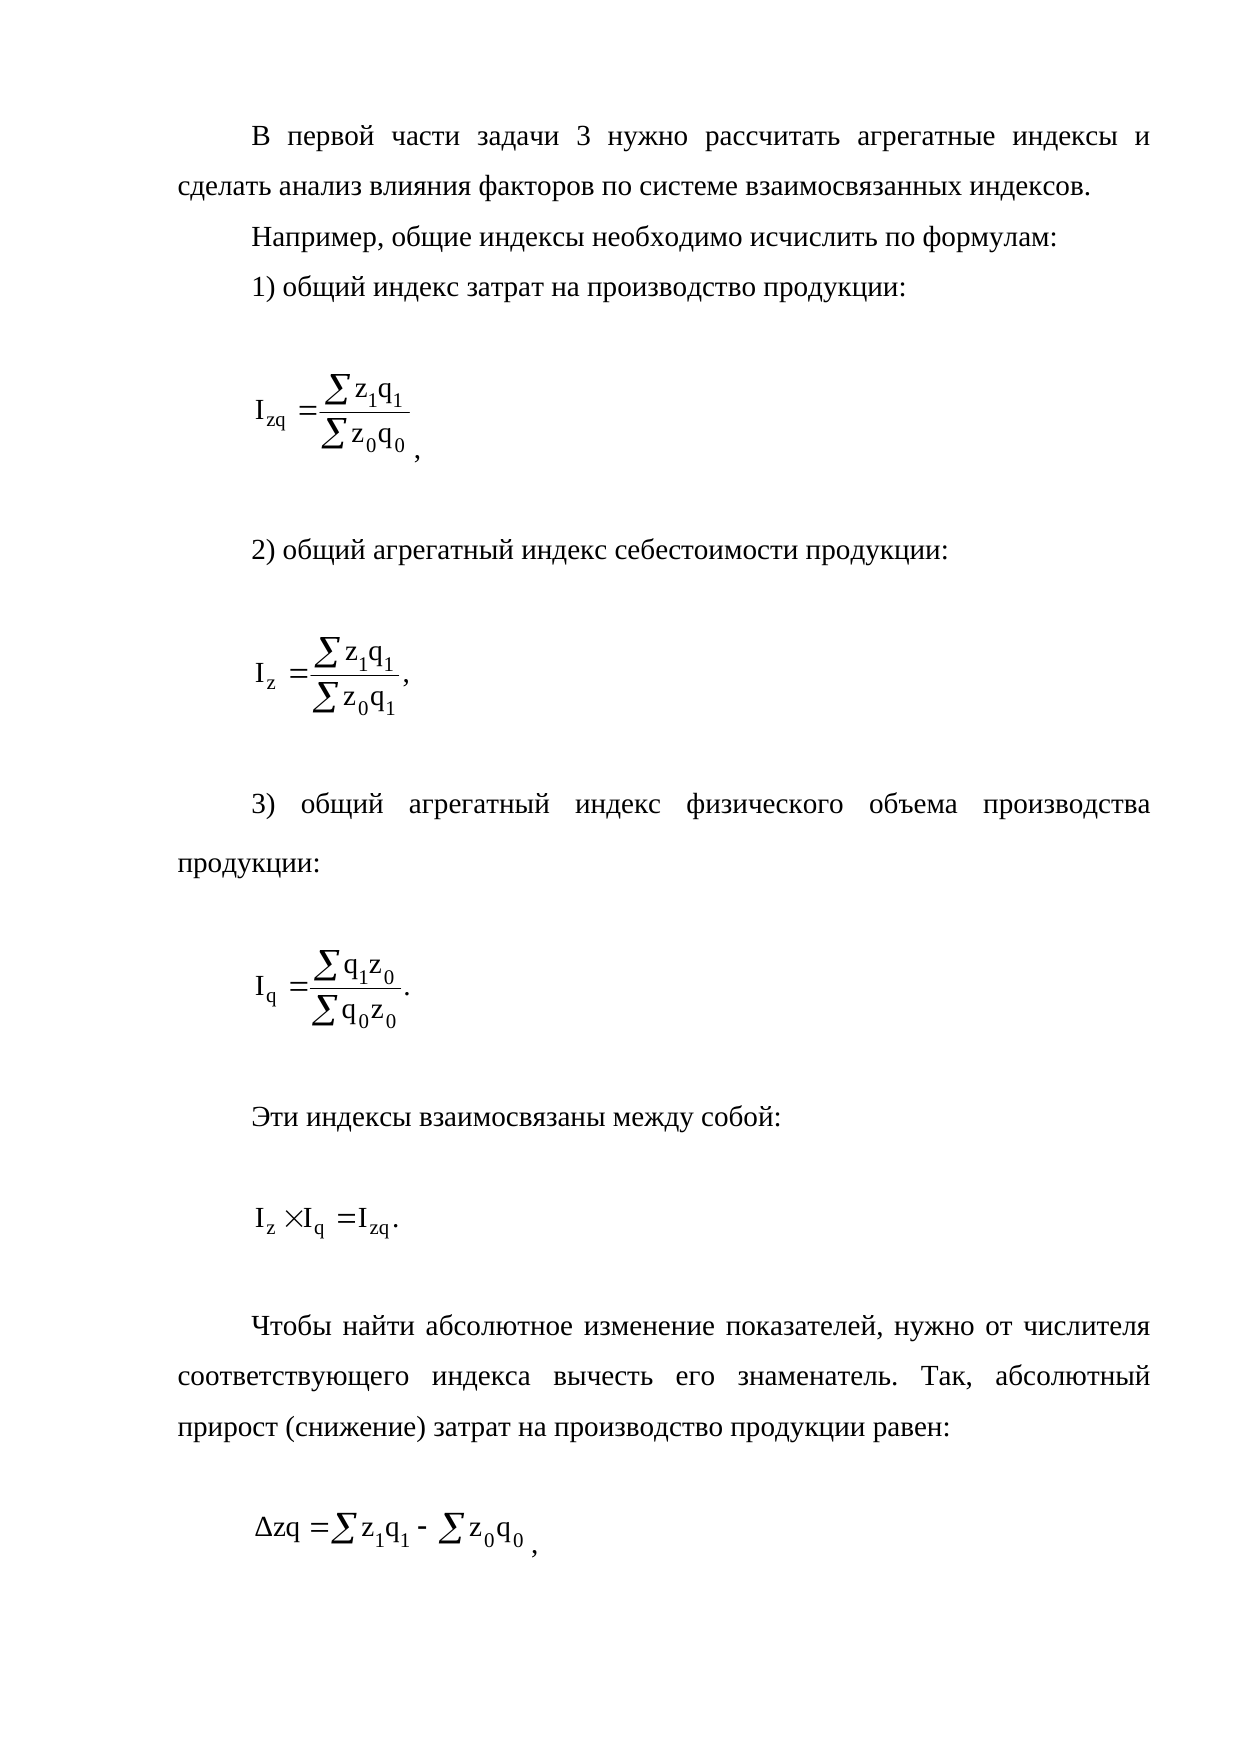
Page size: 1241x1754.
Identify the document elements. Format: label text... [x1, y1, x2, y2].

text Эти индексы взаимосвязаны между собой: [177, 1099, 1152, 1133]
text 3) общий агрегатный индекс физического объема производства продукции: [177, 786, 1152, 879]
text В первой части задачи 3 нужно рассчитать агрегатные индексы и сделать анализ влияния факторов по системе взаимосвязанных индексов. [177, 118, 1152, 202]
text 2) общий агрегатный индекс себестоимости продукции: [177, 532, 1152, 566]
text Чтобы найти абсолютное изменение показателей, нужно от числителя соответствующего индекса вычесть его знаменатель. Так, абсолютный прирост (снижение) затрат на производство продукции равен: [177, 1308, 1152, 1442]
text , [177, 370, 1152, 465]
text , [177, 1509, 1152, 1559]
text Например, общие индексы необходимо исчислить по формулам: [177, 219, 1152, 252]
text 1) общий индекс затрат на производство продукции: [177, 269, 1152, 303]
